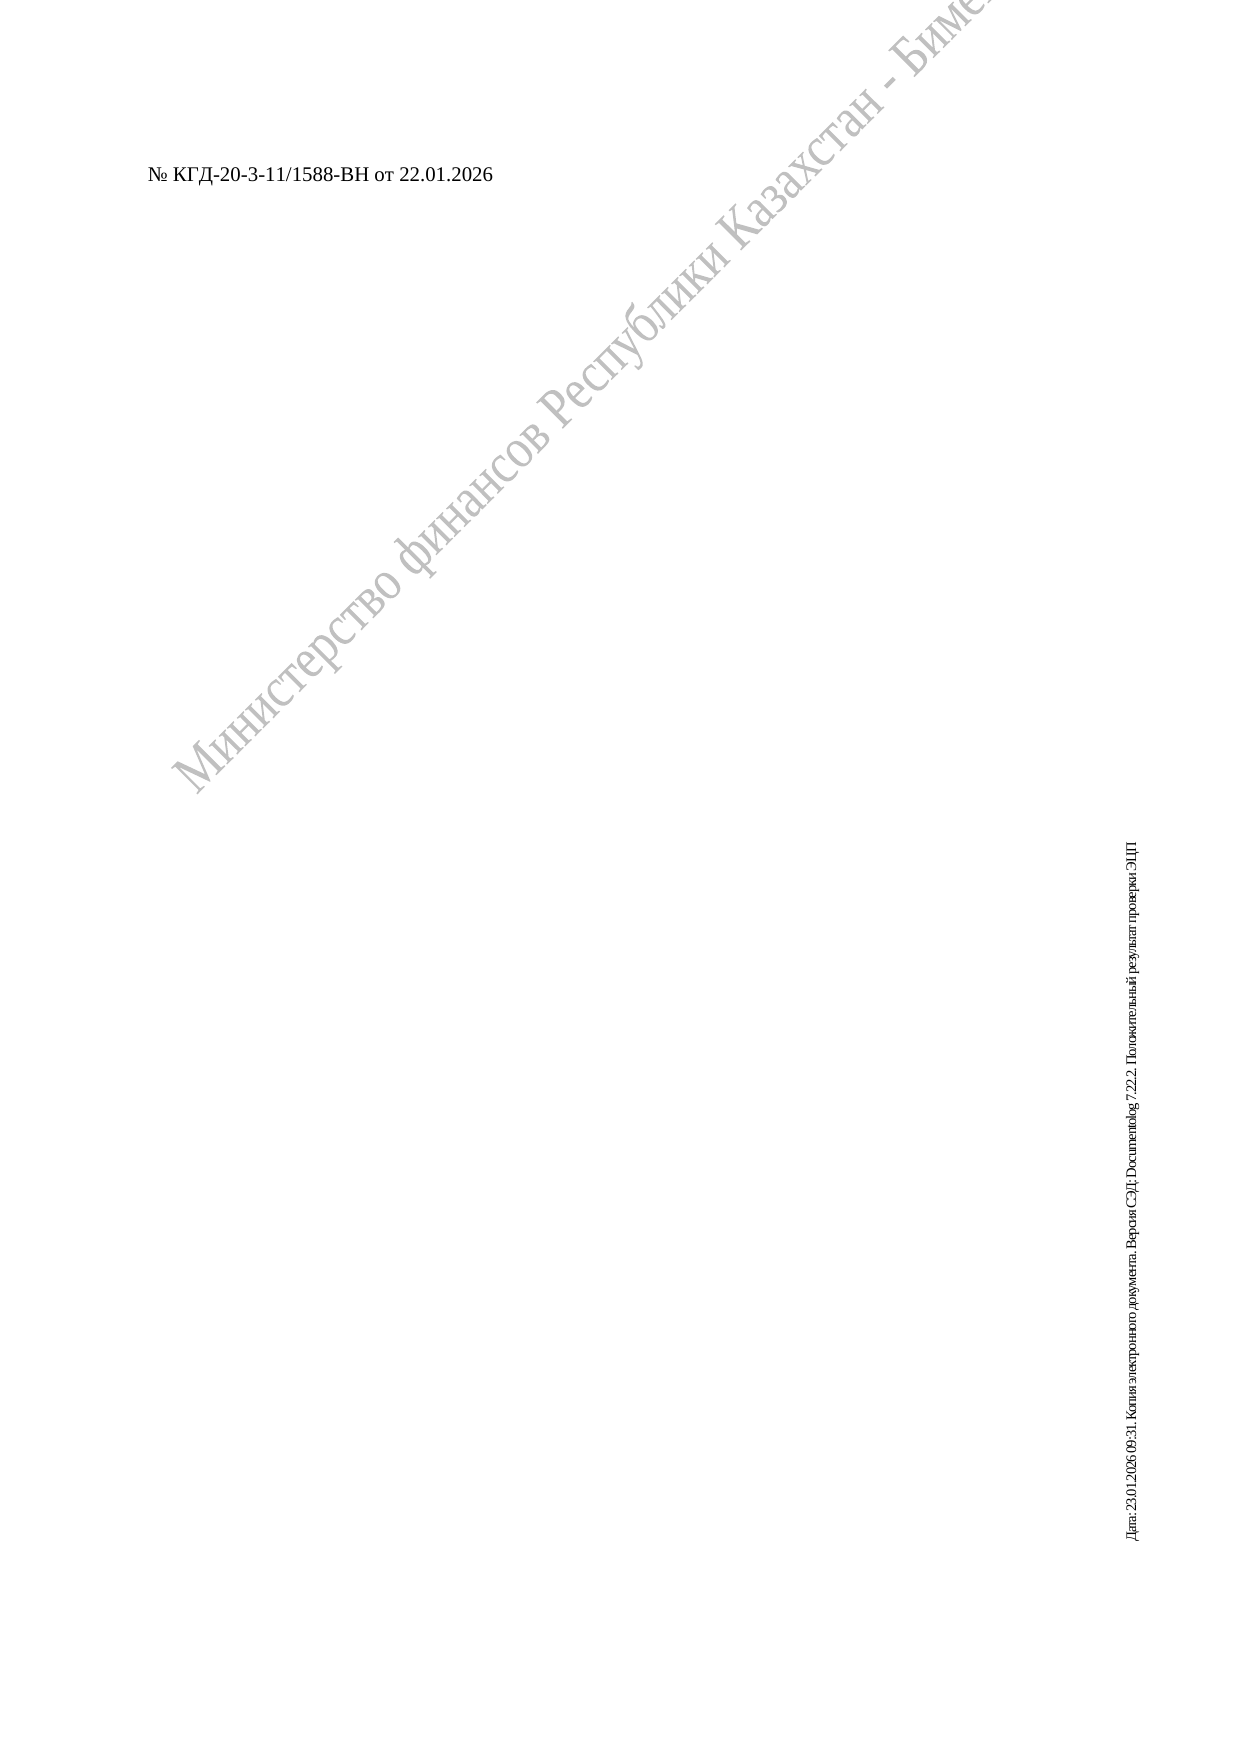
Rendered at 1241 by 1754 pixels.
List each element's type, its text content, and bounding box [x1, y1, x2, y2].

text № КГД-20-3-11/1588-ВН от 22.01.2026 [148, 162, 1152, 186]
